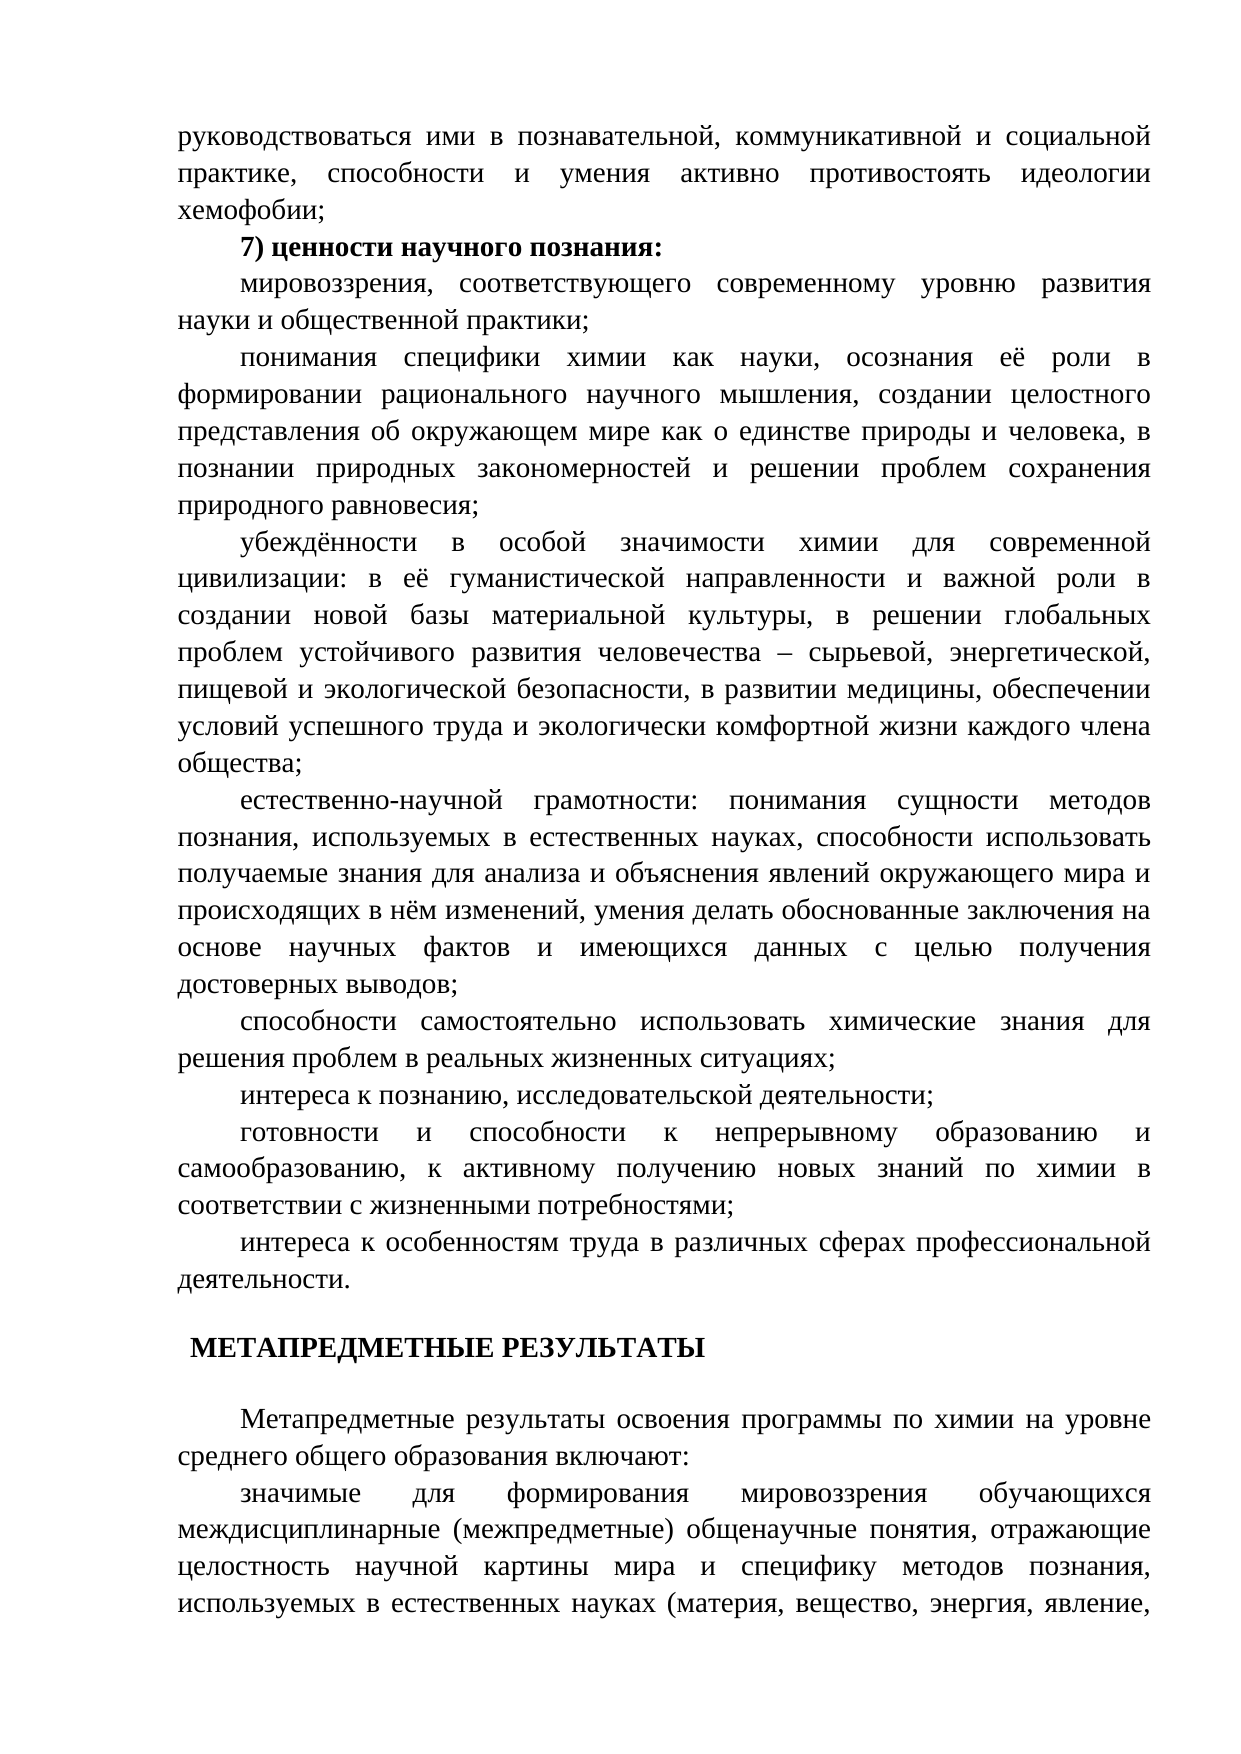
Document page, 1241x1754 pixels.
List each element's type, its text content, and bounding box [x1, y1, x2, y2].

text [177, 118, 1152, 225]
text интереса к познанию, исследовательской деятельности; [177, 1077, 1152, 1110]
text готовности и способности к непрерывному образованию и самообразованию, к активному получению новых знаний по химии в соответствии с жизненными потребностями; [177, 1114, 1152, 1221]
text убеждённости в особой значимости химии для современной цивилизации: в её гуманистической направленности и важной роли в создании новой базы материальной культуры, в решении глобальных проблем устойчивого развития человечества – сырьевой, энергетической, пищевой и экологической безопасности, в развитии медицины, обеспечении условий успешного труда и экологически комфортной жизни каждого члена общества; [177, 524, 1152, 778]
text МЕТАПРЕДМЕТНЫЕ РЕЗУЛЬТАТЫ [190, 1330, 1152, 1364]
text мировоззрения, соответствующего современному уровню развития науки и общественной практики; [177, 266, 1152, 336]
text естественно-научной грамотности: понимания сущности методов познания, используемых в естественных науках, способности использовать получаемые знания для анализа и объяснения явлений окружающего мира и происходящих в нём изменений, умения делать обоснованные заключения на основе научных фактов и имеющихся данных с целью получения достоверных выводов; [177, 782, 1152, 1000]
text Метапредметные результаты освоения программы по химии на уровне среднего общего образования включают: [177, 1401, 1152, 1471]
text понимания специфики химии как науки, осознания её роли в формировании рационального научного мышления, создании целостного представления об окружающем мире как о единстве природы и человека, в познании природных закономерностей и решении проблем сохранения природного равновесия; [177, 339, 1152, 520]
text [177, 1475, 1152, 1619]
text 7) ценности научного познания: [177, 229, 1152, 262]
text интереса к особенностям труда в различных сферах профессиональной деятельности. [177, 1224, 1152, 1295]
text способности самостоятельно использовать химические знания для решения проблем в реальных жизненных ситуациях; [177, 1003, 1152, 1073]
